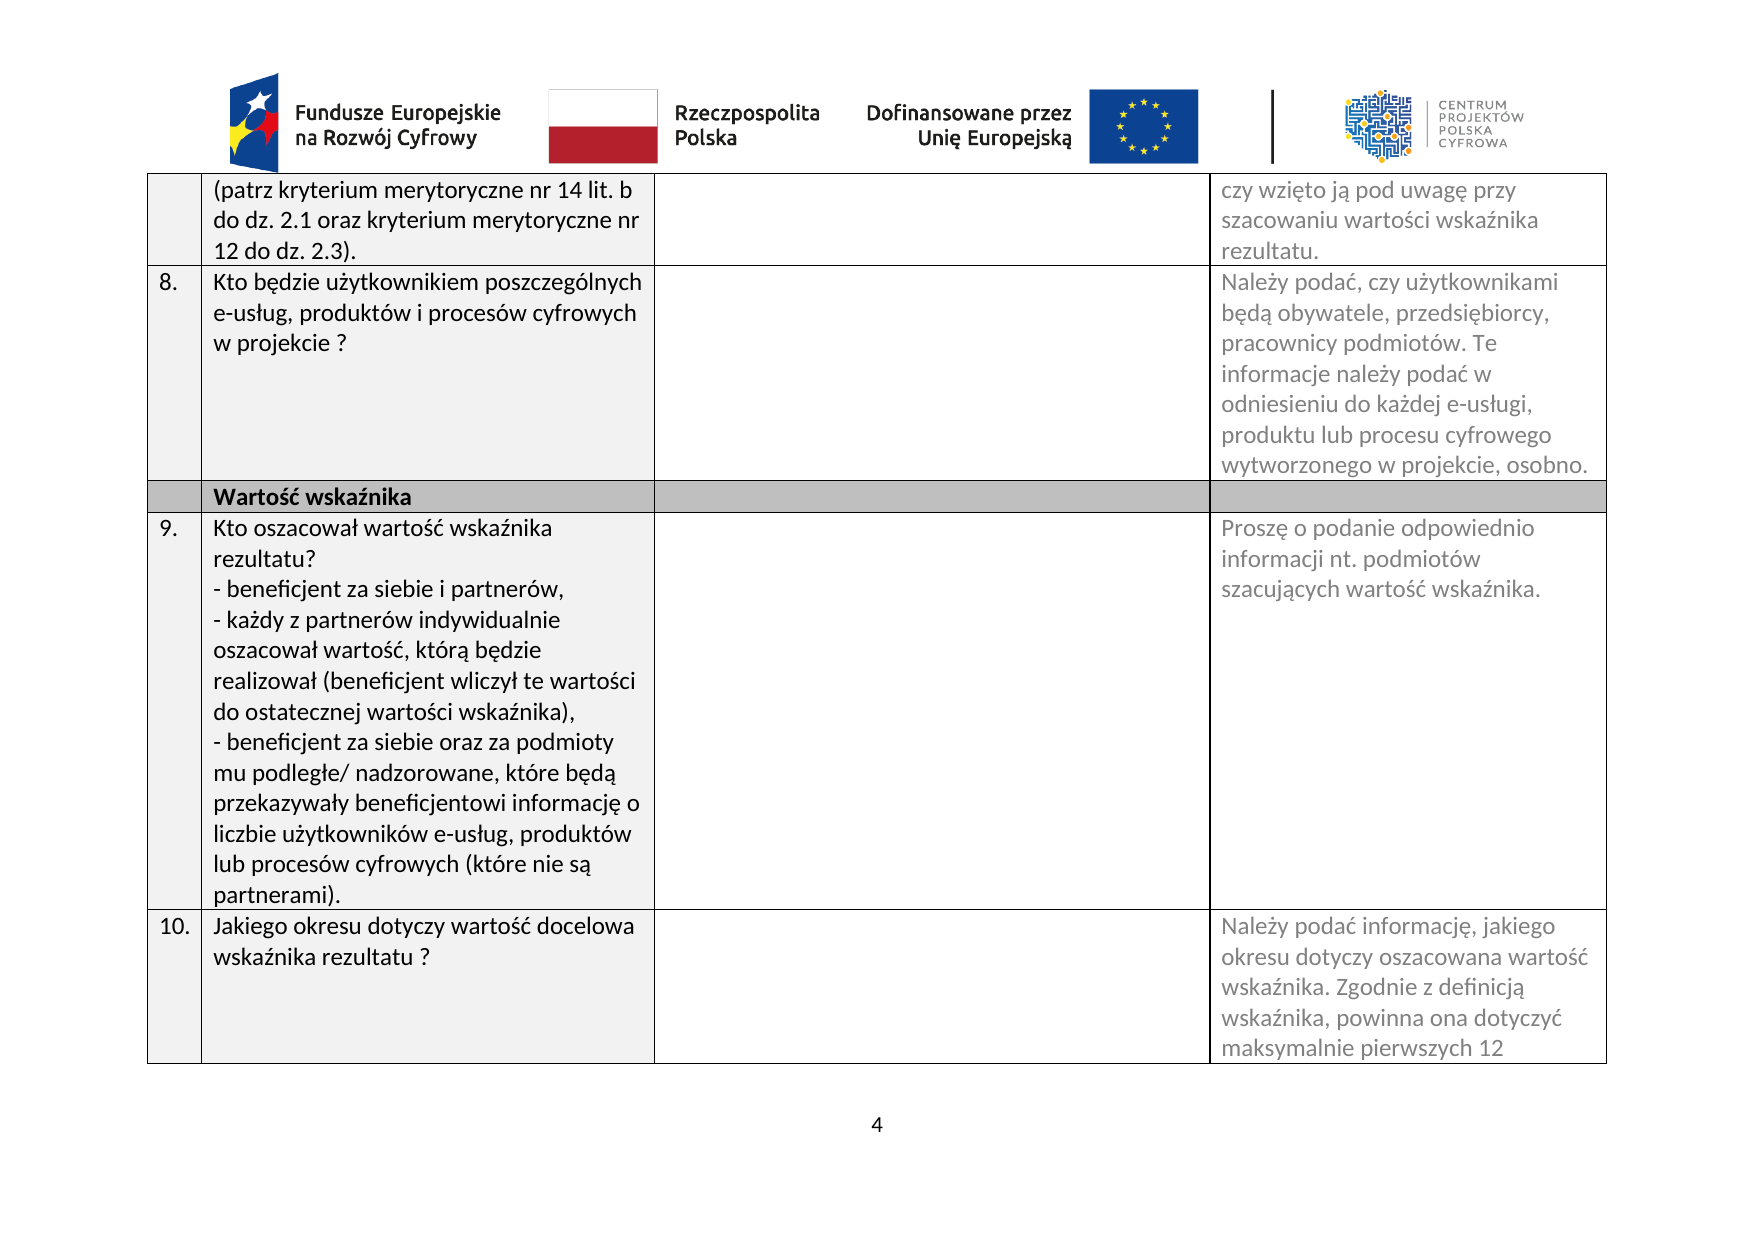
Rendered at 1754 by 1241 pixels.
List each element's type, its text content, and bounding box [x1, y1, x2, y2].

table_cell Należy podać, czy użytkownikami będą obywatele, przedsiębiorcy, pracownicy podmiotów. Te informacje należy podać w odniesieniu do każdej e-usługi, produktu lub procesu cyfrowego wytworzonego w projekcie, osobno. [1211, 266, 1606, 480]
table_cell [148, 481, 201, 512]
table_cell 7. [148, 174, 201, 265]
table_cell [655, 481, 1209, 512]
table_cell Wartość wskaźnika [202, 481, 654, 512]
table_cell [1211, 481, 1606, 512]
table_cell Kto będzie użytkownikiem poszczególnych e-usług, produktów i procesów cyfrowych w projekcie ? [202, 266, 654, 480]
table_cell 10. [148, 910, 201, 1063]
table_cell Jakiego okresu dotyczy wartość docelowa wskaźnika rezultatu ? [202, 910, 654, 1063]
table_cell Kto oszacował wartość wskaźnika rezultatu? - beneficjent za siebie i partnerów, - każdy z partnerów indywidualnie oszacował wartość, którą będzie realizował (beneficjent wliczył te wartości do ostatecznej wartości wskaźnika), - beneficjent za siebie oraz za podmioty mu podległe/ nadzorowane, które będą przekazywały beneficjentowi informację o liczbie użytkowników e-usług, produktów lub procesów cyfrowych (które nie są partnerami). [202, 513, 654, 909]
picture [230, 73, 1524, 173]
table_cell 9. [148, 513, 201, 909]
table_cell Proszę o podanie odpowiednio informacji nt. podmiotów szacujących wartość wskaźnika. [1211, 513, 1606, 909]
table_cell [655, 266, 1209, 480]
table_cell [655, 513, 1209, 909]
table_cell [655, 910, 1209, 1063]
table_cell [655, 174, 1209, 265]
table_cell 8. [148, 266, 201, 480]
